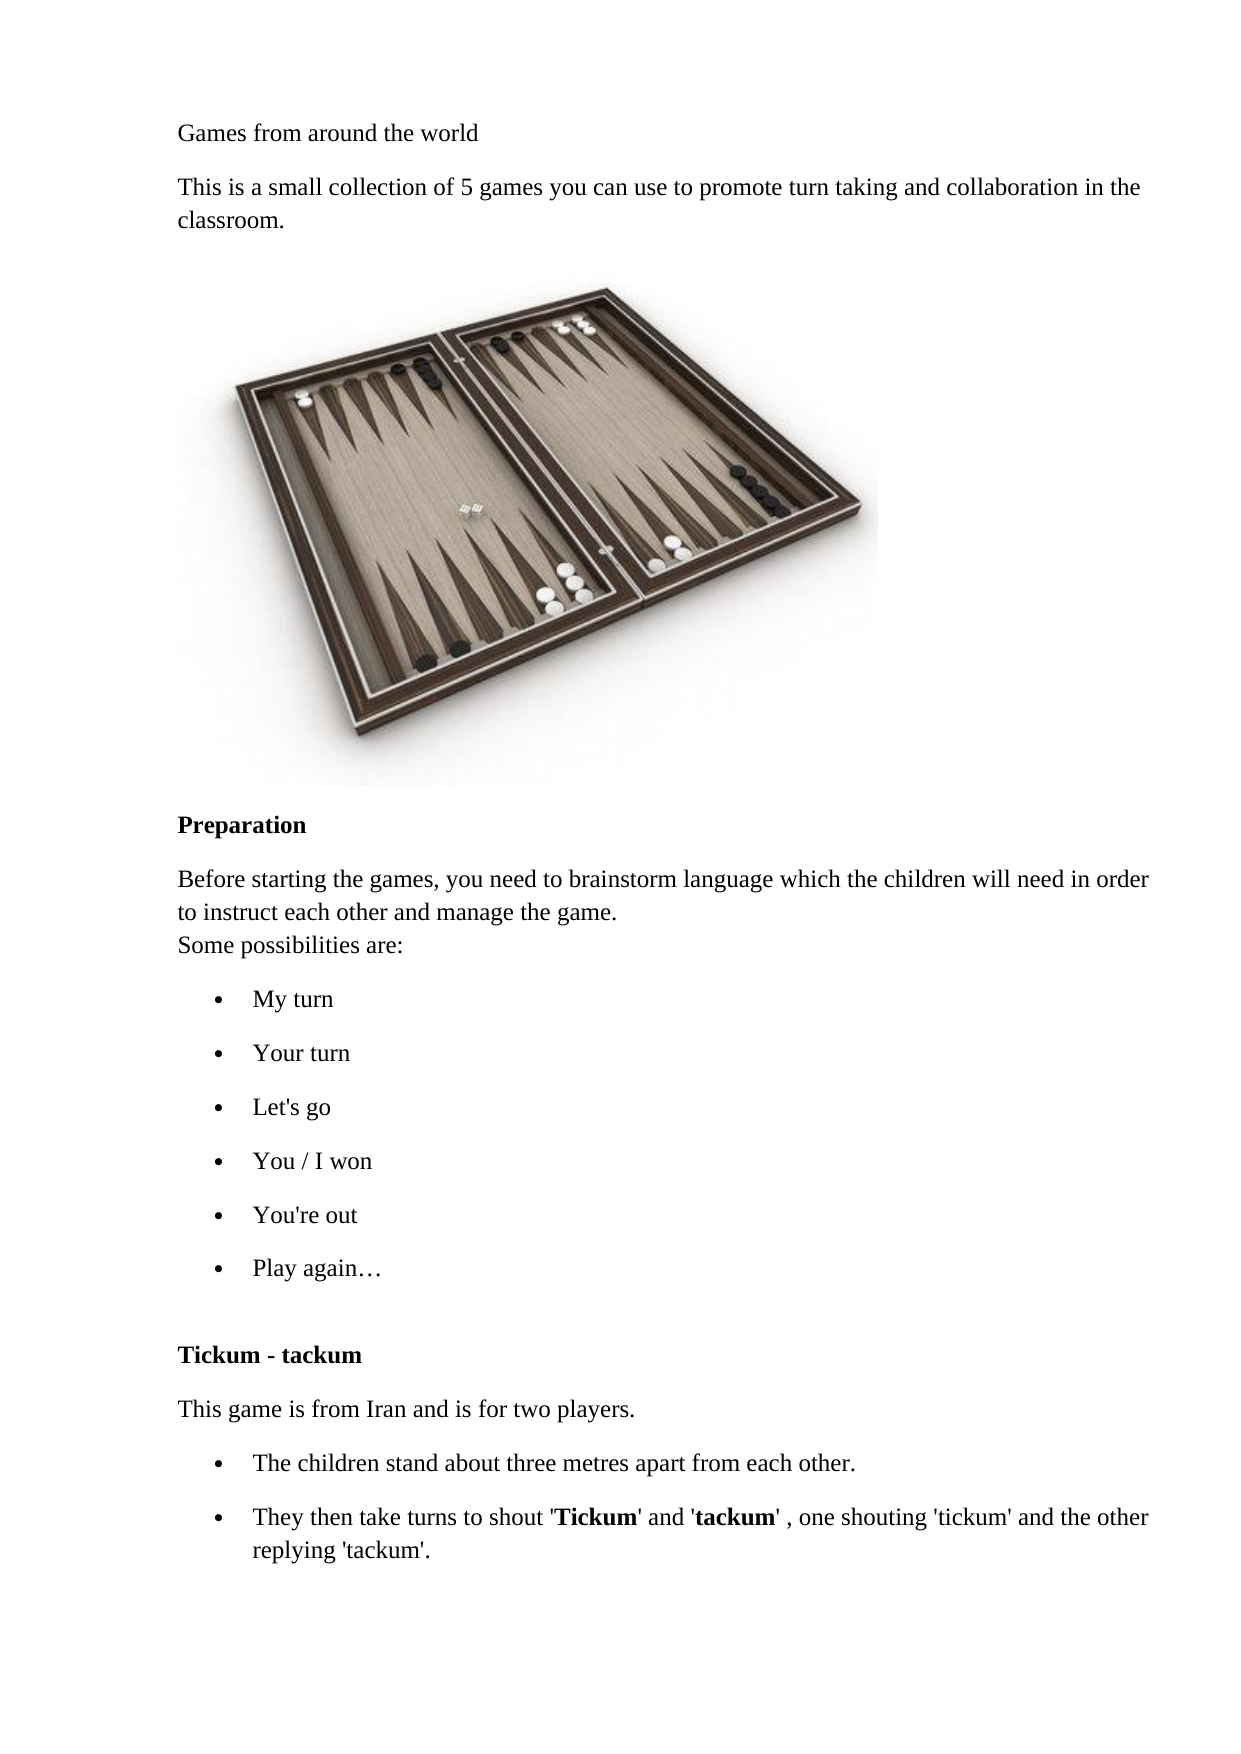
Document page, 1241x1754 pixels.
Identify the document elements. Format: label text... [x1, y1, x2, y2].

list The children stand about three metres apart from each other. [215, 1448, 1152, 1477]
picture [177, 258, 879, 786]
list Your turn [215, 1038, 1152, 1067]
text Preparation [177, 811, 1152, 839]
list My turn [215, 984, 1152, 1013]
list They then take turns to shout 'Tickum' and 'tackum' , one shouting 'tickum' and the other replying 'tackum'. [215, 1502, 1152, 1564]
text This game is from Iran and is for two players. [177, 1394, 1152, 1423]
text Tickum - tackum [177, 1307, 1152, 1369]
text This is a small collection of 5 games you can use to promote turn taking and collaboration in the classroom. [177, 172, 1152, 234]
list You / I won [215, 1146, 1152, 1174]
list Play again… [215, 1253, 1152, 1282]
text Games from around the world [177, 118, 1152, 147]
text Before starting the games, you need to brainstorm language which the children will need in order to instruct each other and manage the game. Some possibilities are: [177, 864, 1152, 959]
list Let's go [215, 1092, 1152, 1121]
list You're out [215, 1200, 1152, 1228]
